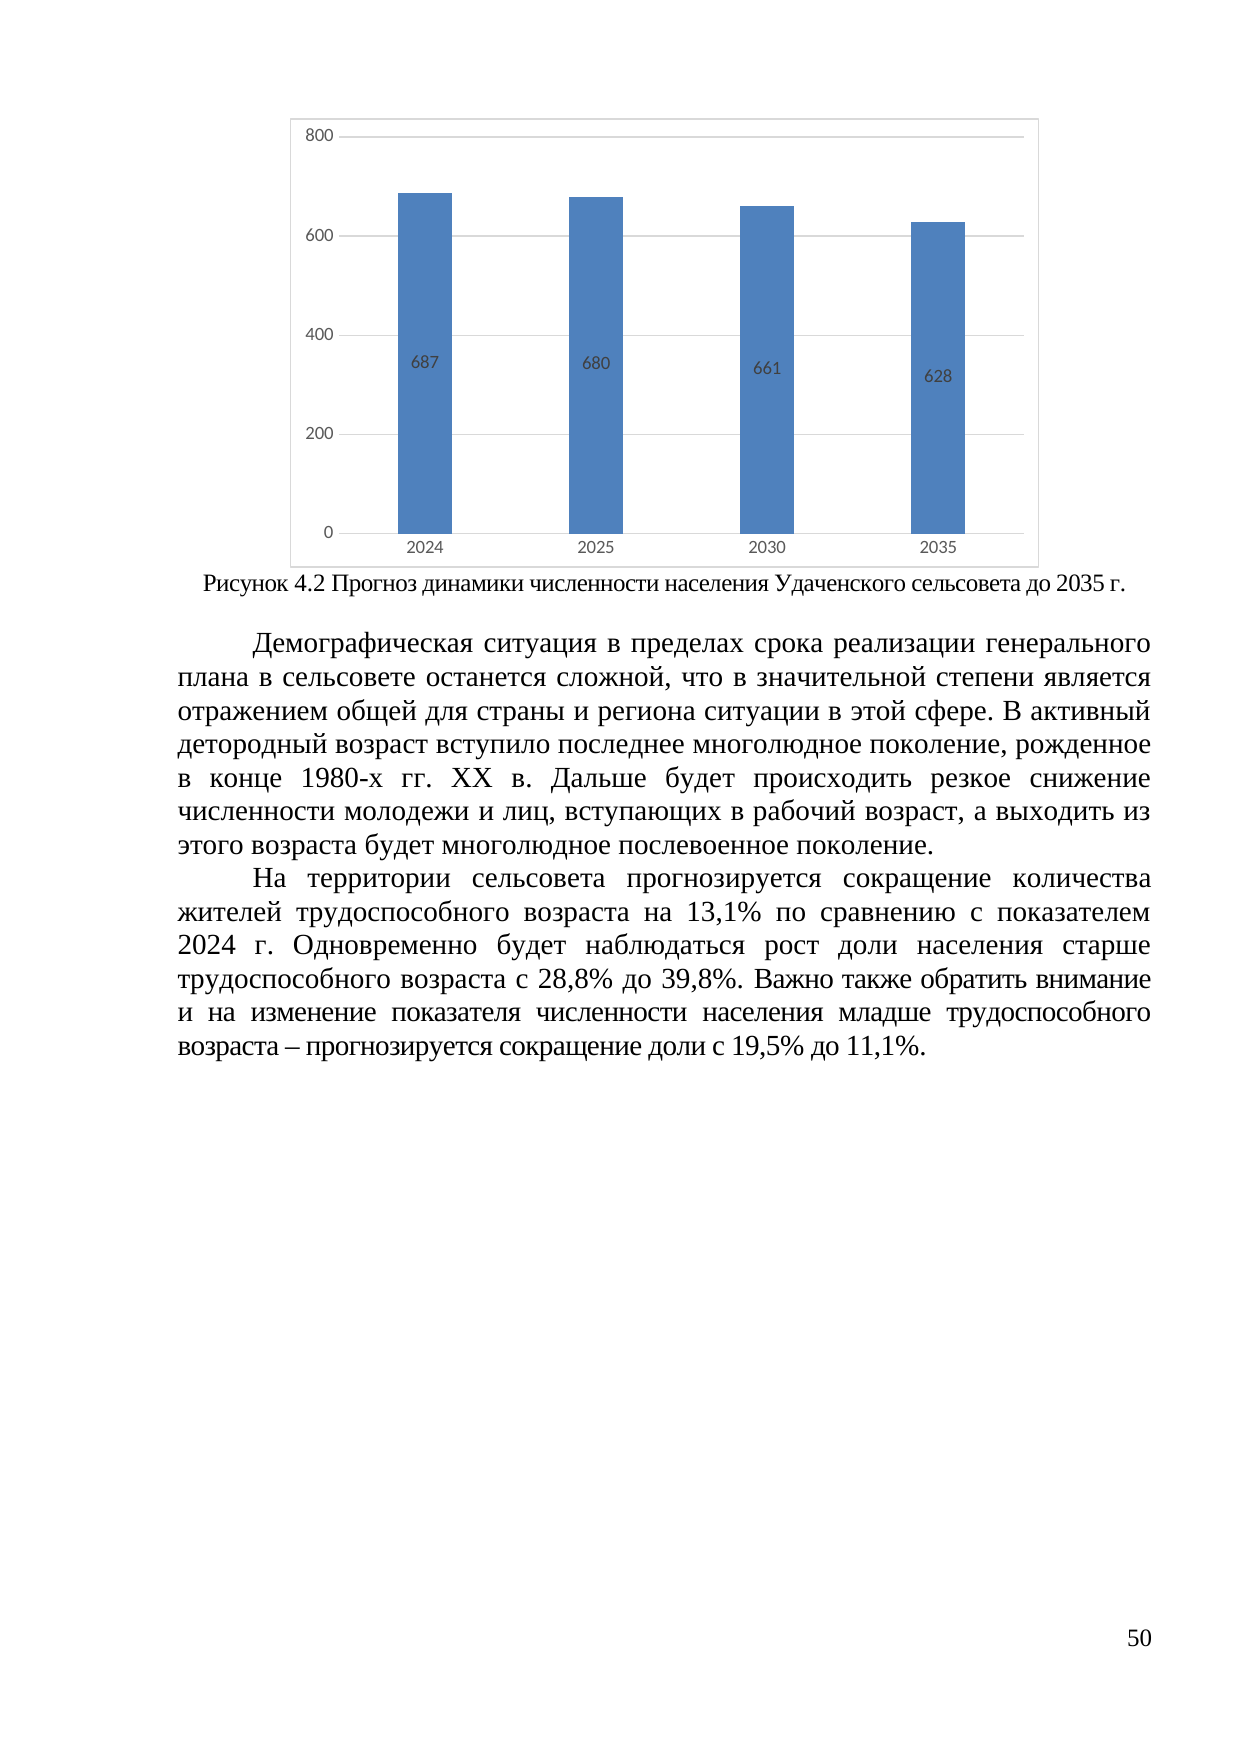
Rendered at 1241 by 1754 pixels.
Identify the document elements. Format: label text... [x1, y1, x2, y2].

text Демографическая ситуация в пределах срока реализации генерального плана в сельсовете останется сложной, что в значительной степени является отражением общей для страны и региона ситуации в этой сфере. В активный детородный возраст вступило последнее многолюдное поколение, рожденное в конце 1980-х гг. XX в. Дальше будет происходить резкое снижение численности молодежи и лиц, вступающих в рабочий возраст, а выходить из этого возраста будет многолюдное послевоенное поколение. [177, 626, 1152, 860]
text Рисунок 4.2 Прогноз динамики численности населения Удаченского сельсовета до 2035 г. [177, 568, 1152, 597]
text На территории сельсовета прогнозируется сокращение количества жителей трудоспособного возраста на 13,1% по сравнению с показателем 2024 г. Одновременно будет наблюдаться рост доли населения старше трудоспособного возраста с 28,8% до 39,8%. Важно также обратить внимание и на изменение показателя численности населения младше трудоспособного возраста – прогнозируется сокращение доли с 19,5% до 11,1%. [177, 860, 1152, 1062]
